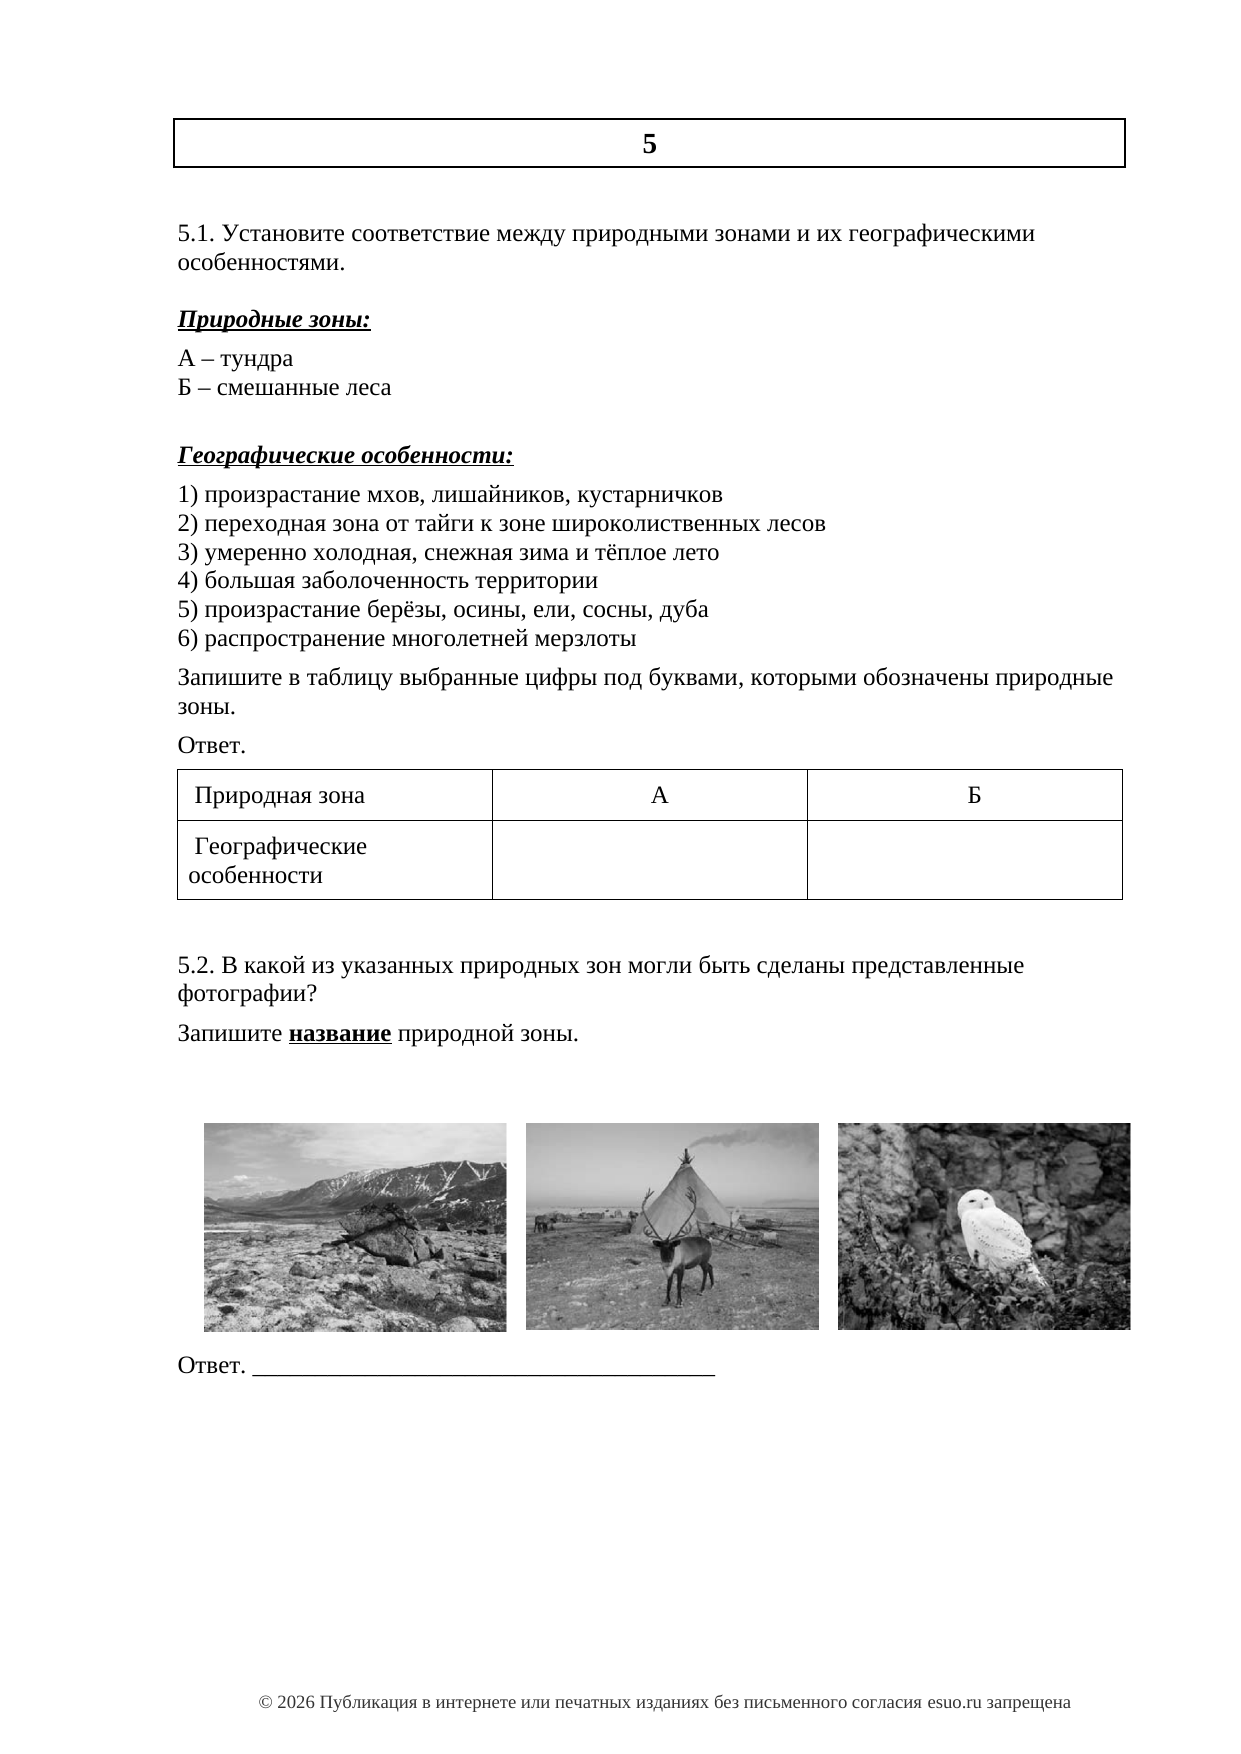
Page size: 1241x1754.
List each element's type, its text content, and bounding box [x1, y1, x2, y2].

text 1) произрастание мхов, лишайников, кустарничков 2) переходная зона от тайги к зоне широколиственных лесов 3) умеренно холодная, снежная зима и тёплое лето 4) большая заболоченность территории 5) произрастание берёзы, осины, ели, сосны, дуба 6) распространение многолетней мерзлоты [177, 479, 1122, 652]
text Запишите название природной зоны. [177, 1018, 1122, 1046]
text Ответ. [177, 730, 1122, 759]
table_header Природная зона [178, 770, 492, 820]
table_cell [493, 821, 807, 899]
table_header Б [808, 770, 1122, 820]
text 5.2. В какой из указанных природных зон могли быть сделаны представленные фотографии? [177, 950, 1122, 1007]
text Запишите в таблицу выбранные цифры под буквами, которыми обозначены природные зоны. [177, 662, 1122, 719]
picture [196, 1114, 1142, 1351]
text 5.1. Установите соответствие между природными зонами и их географическими особенностями. Природные зоны: [177, 218, 1122, 333]
subtitle 5 [175, 120, 1124, 166]
text Географические особенности: [177, 411, 1122, 469]
table_cell [808, 821, 1122, 899]
text А – тундра Б – смешанные леса [177, 343, 1122, 401]
table_cell Географические особенности [178, 821, 492, 899]
table_header А [493, 770, 807, 820]
